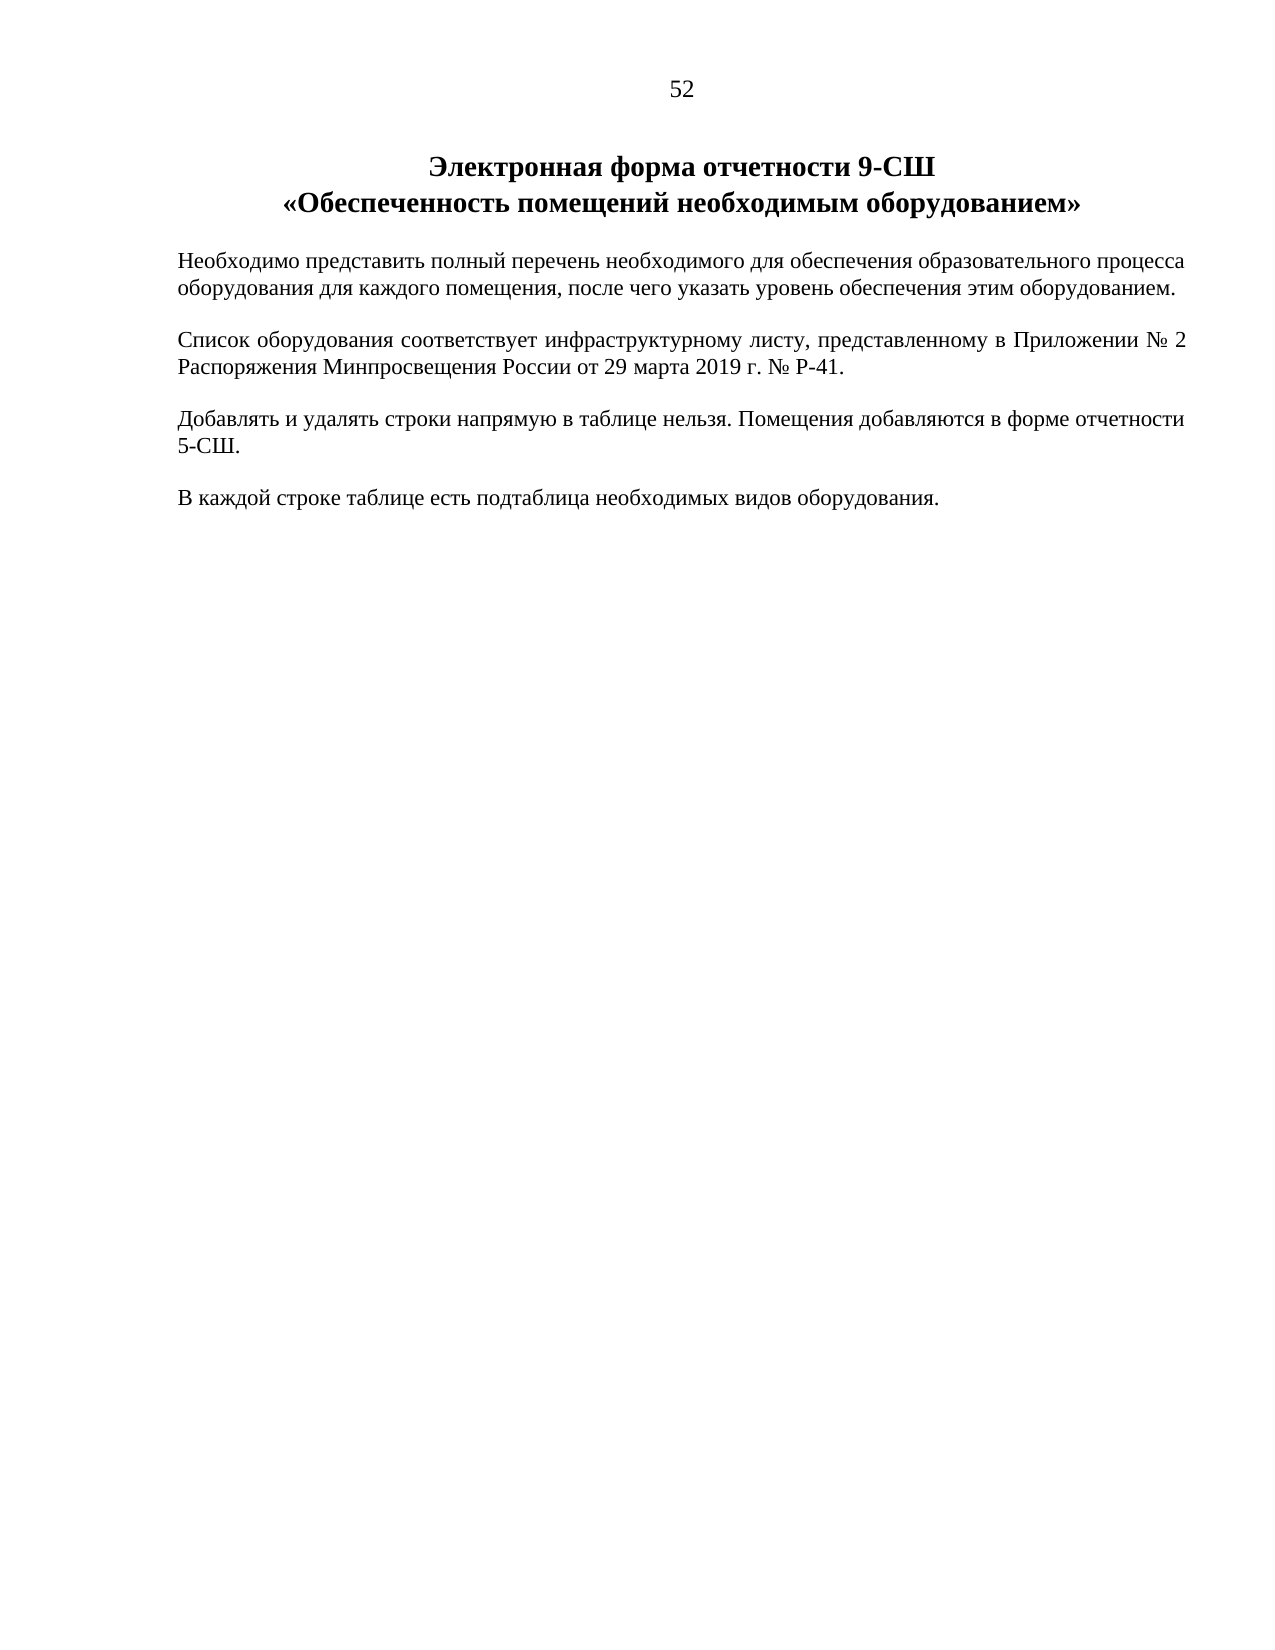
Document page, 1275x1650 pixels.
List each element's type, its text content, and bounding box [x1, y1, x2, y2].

subtitle Электронная форма отчетности 9-СШ «Обеспеченность помещений необходимым оборудованием» [177, 149, 1186, 218]
text Необходимо представить полный перечень необходимого для обеспечения образовательного процесса оборудования для каждого помещения, после чего указать уровень обеспечения этим оборудованием. [177, 247, 1186, 300]
text Список оборудования соответствует инфраструктурному листу, представленному в Приложении № 2 Распоряжения Минпросвещения России от 29 марта 2019 г. № Р-41. [177, 326, 1186, 379]
text Добавлять и удалять строки напрямую в таблице нельзя. Помещения добавляются в форме отчетности 5-СШ. [177, 405, 1186, 458]
text В каждой строке таблице есть подтаблица необходимых видов оборудования. [177, 484, 1186, 511]
